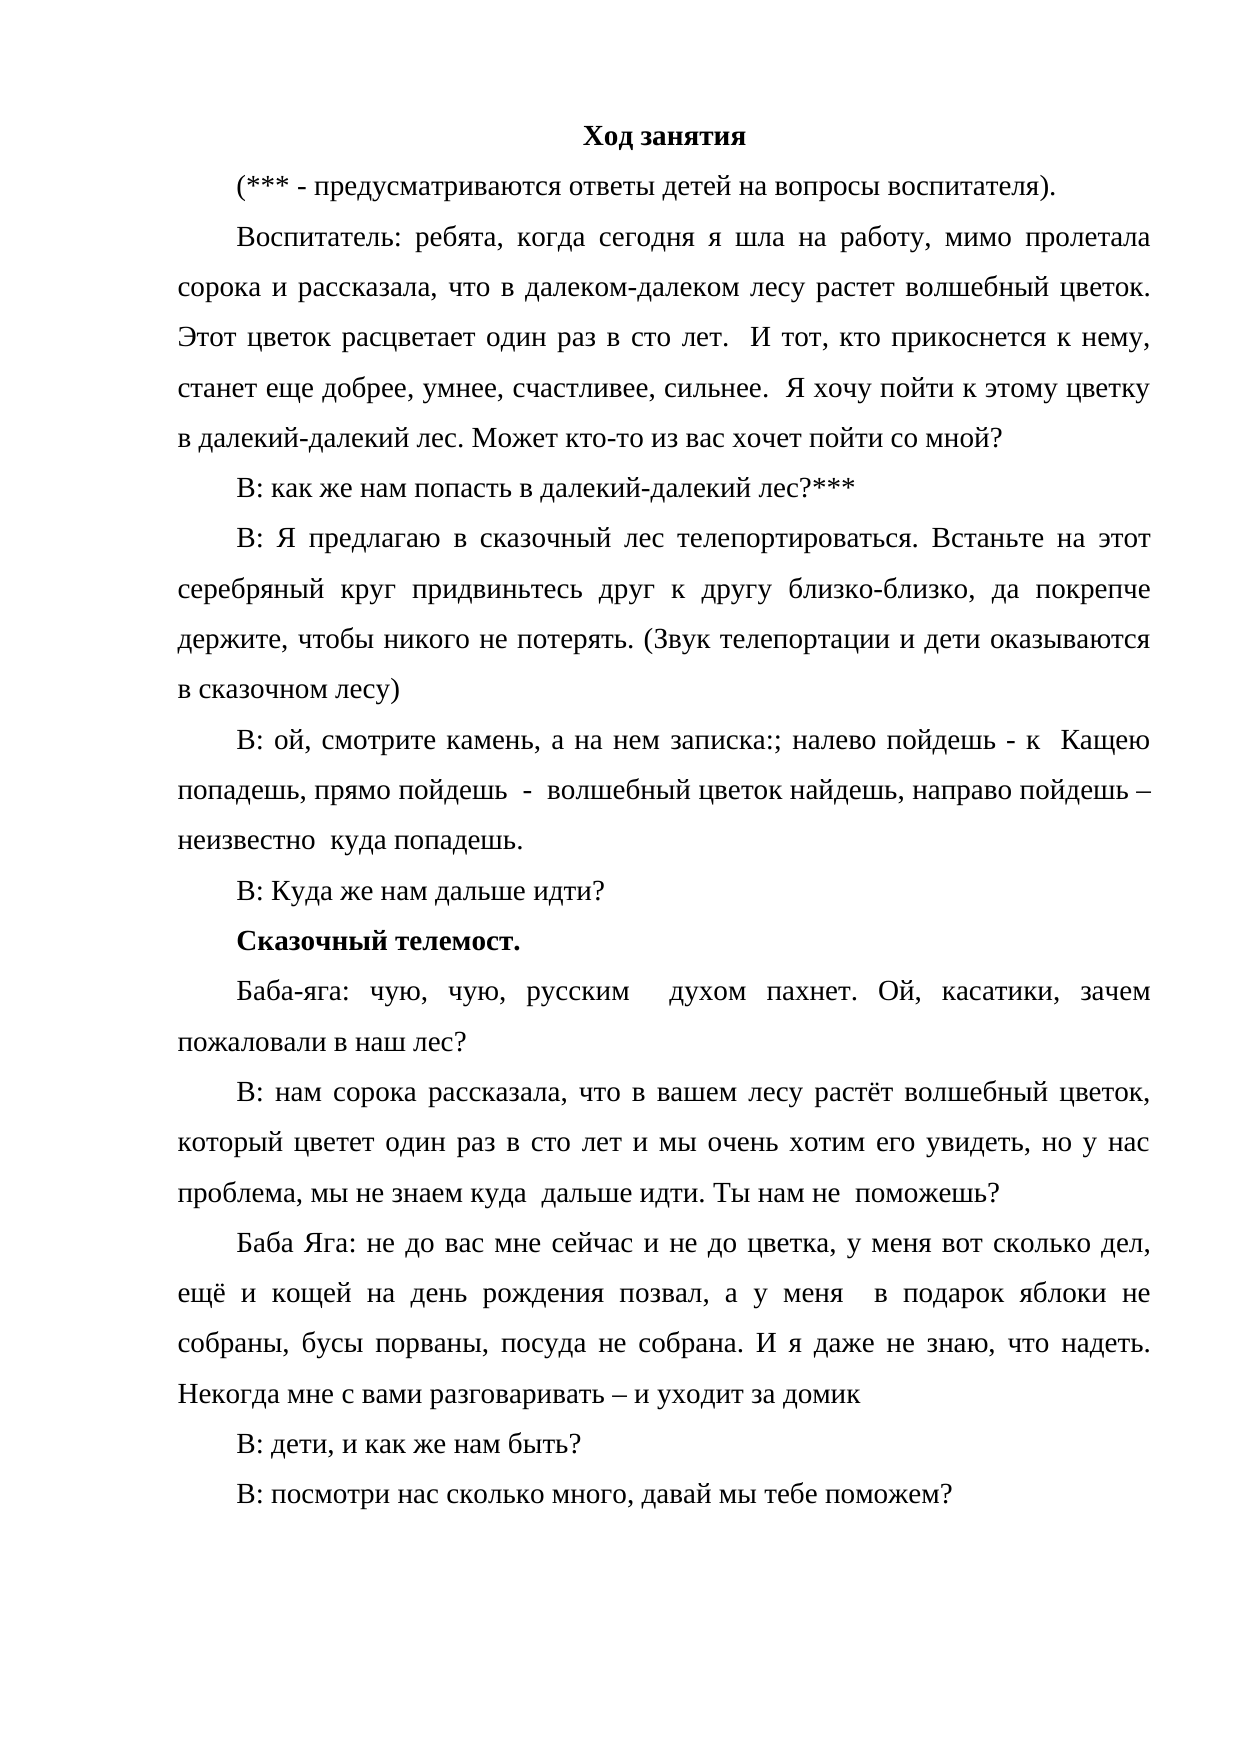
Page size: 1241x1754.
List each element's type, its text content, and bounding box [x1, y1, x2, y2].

text В: посмотри нас сколько много, давай мы тебе поможем? [177, 1477, 1152, 1510]
text В: нам сорока рассказала, что в вашем лесу растёт волшебный цветок, который цветет один раз в сто лет и мы очень хотим его увидеть, но у нас проблема, мы не знаем куда дальше идти. Ты нам не поможешь? [177, 1074, 1152, 1208]
text Баба-яга: чую, чую, русским духом пахнет. Ой, касатики, зачем пожаловали в наш лес? [177, 973, 1152, 1057]
text В: Куда же нам дальше идти? [177, 873, 1152, 906]
text В: как же нам попасть в далекий-далекий лес?*** [177, 470, 1152, 504]
text (*** - предусматриваются ответы детей на вопросы воспитателя). [177, 168, 1152, 202]
text В: дети, и как же нам быть? [177, 1426, 1152, 1460]
text В: Я предлагаю в сказочный лес телепортироваться. Встаньте на этот серебряный круг придвиньтесь друг к другу близко-близко, да покрепче держите, чтобы никого не потерять. (Звук телепортации и дети оказываются в сказочном лесу) [177, 521, 1152, 705]
text Воспитатель: ребята, когда сегодня я шла на работу, мимо пролетала сорока и рассказала, что в далеком-далеком лесу растет волшебный цветок. Этот цветок расцветает один раз в сто лет. И тот, кто прикоснется к нему, станет еще добрее, умнее, счастливее, сильнее. Я хочу пойти к этому цветку в далекий-далекий лес. Может кто-то из вас хочет пойти со мной? [177, 219, 1152, 453]
text Ход занятия [177, 118, 1152, 152]
text В: ой, смотрите камень, а на нем записка:; налево пойдешь - к Кащею попадешь, прямо пойдешь - волшебный цветок найдешь, направо пойдешь – неизвестно куда попадешь. [177, 722, 1152, 856]
text Сказочный телемост. [177, 923, 1152, 957]
text Баба Яга: не до вас мне сейчас и не до цветка, у меня вот сколько дел, ещё и кощей на день рождения позвал, а у меня в подарок яблоки не собраны, бусы порваны, посуда не собрана. И я даже не знаю, что надеть. Некогда мне с вами разговаривать – и уходит за домик [177, 1225, 1152, 1409]
